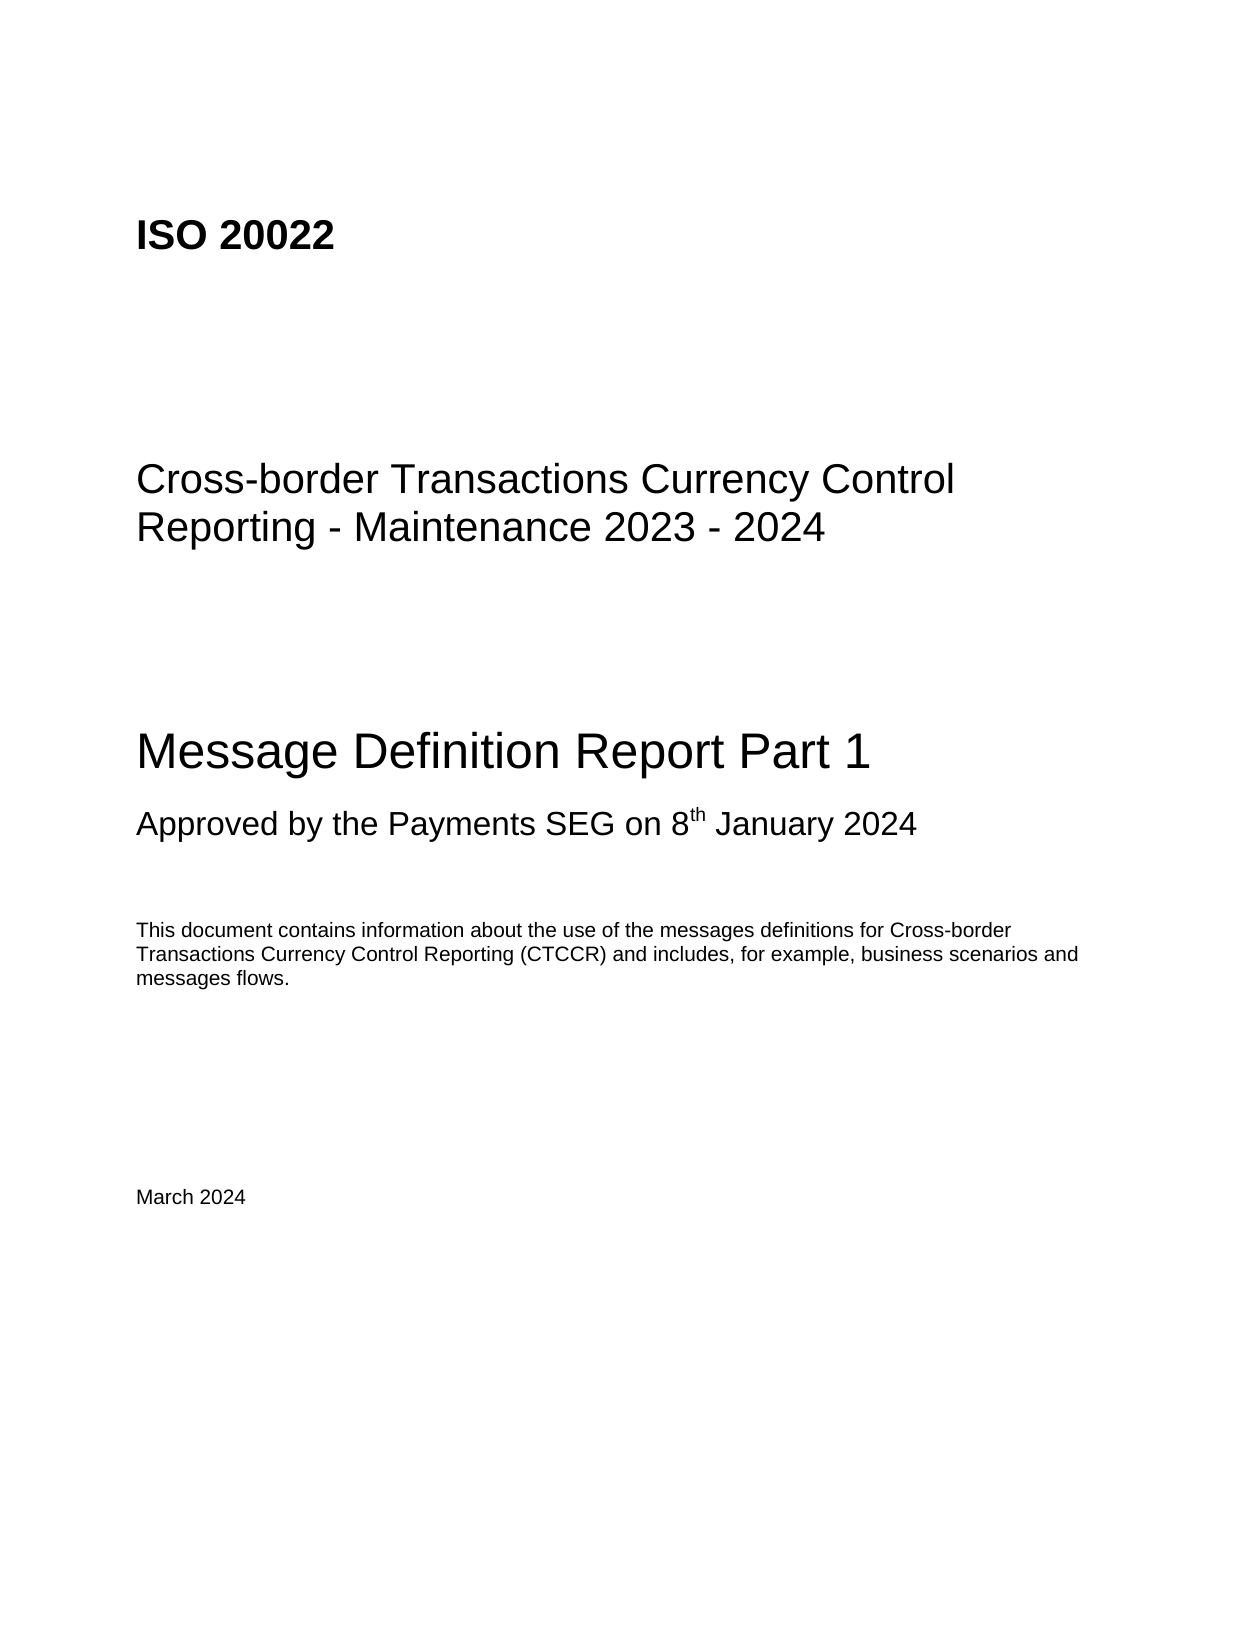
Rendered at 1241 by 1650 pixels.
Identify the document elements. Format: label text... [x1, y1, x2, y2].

subtitle ISO 20022 [136, 211, 1104, 258]
subtitle Approved by the Payments SEG on 8th January 2024 [136, 804, 1104, 842]
text March 2024 [136, 1185, 1104, 1209]
title Message Definition Report Part 1 [136, 721, 1104, 779]
text Cross-border Transactions Currency Control Reporting - Maintenance 2023 - 2024 [136, 454, 1104, 550]
text This document contains information about the use of the messages definitions for Cross-border Transactions Currency Control Reporting (CTCCR) and includes, for example, business scenarios and messages flows. [136, 918, 1104, 990]
